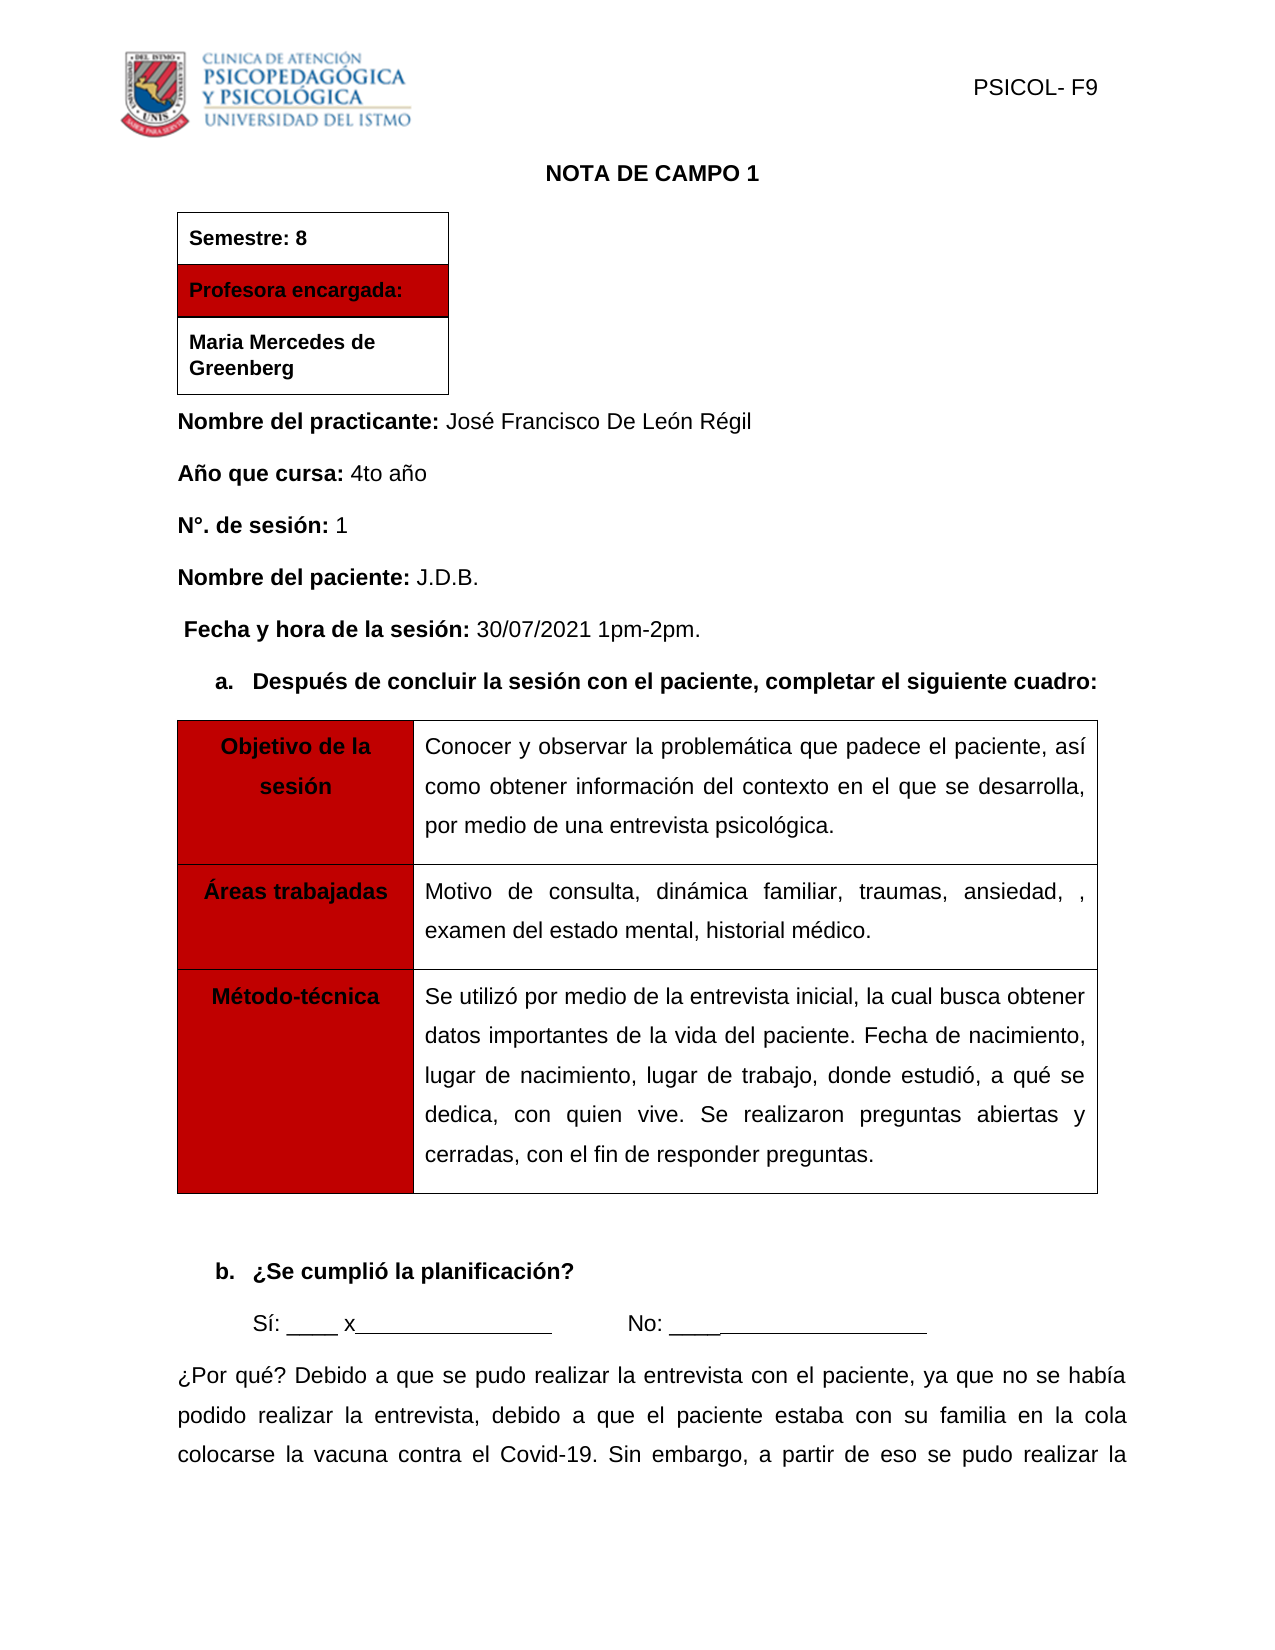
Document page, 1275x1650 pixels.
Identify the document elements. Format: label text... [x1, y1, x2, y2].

table_cell Maria Mercedes de Greenberg [178, 318, 448, 394]
list ¿Se cumplió la planificación? [215, 1258, 1127, 1284]
table_cell Áreas trabajadas [178, 865, 413, 969]
table_cell Profesora encargada: [178, 265, 448, 316]
table_cell Se utilizó por medio de la entrevista inicial, la cual busca obtener datos importantes de la vida del paciente. Fecha de nacimiento, lugar de nacimiento, lugar de trabajo, donde estudió, a qué se dedica, con quien vive. Se realizaron preguntas abiertas y cerradas, con el fin de responder preguntas. [414, 970, 1097, 1193]
table_header Semestre: 8 [178, 213, 448, 264]
table_header Conocer y observar la problemática que padece el paciente, así como obtener información del contexto en el que se desarrolla, por medio de una entrevista psicológica. [414, 721, 1097, 864]
text N°. de sesión: 1 [177, 512, 1127, 538]
table_cell Método-técnica [178, 970, 413, 1193]
list Después de concluir la sesión con el paciente, completar el siguiente cuadro: [215, 668, 1127, 694]
text Nombre del paciente: J.D.B. [177, 564, 1127, 590]
table_cell Motivo de consulta, dinámica familiar, traumas, ansiedad, , examen del estado mental, historial médico. [414, 865, 1097, 969]
text Sí: ____ x No: ____ [252, 1310, 1127, 1336]
text Nombre del practicante: José Francisco De León Régil [177, 408, 1127, 434]
text Año que cursa: 4to año [177, 460, 1127, 486]
picture [65, 20, 437, 148]
text NOTA DE CAMPO 1 [177, 160, 1127, 187]
text Fecha y hora de la sesión: 30/07/2021 1pm-2pm. [177, 616, 1127, 642]
table_header Objetivo de la sesión [178, 721, 413, 864]
